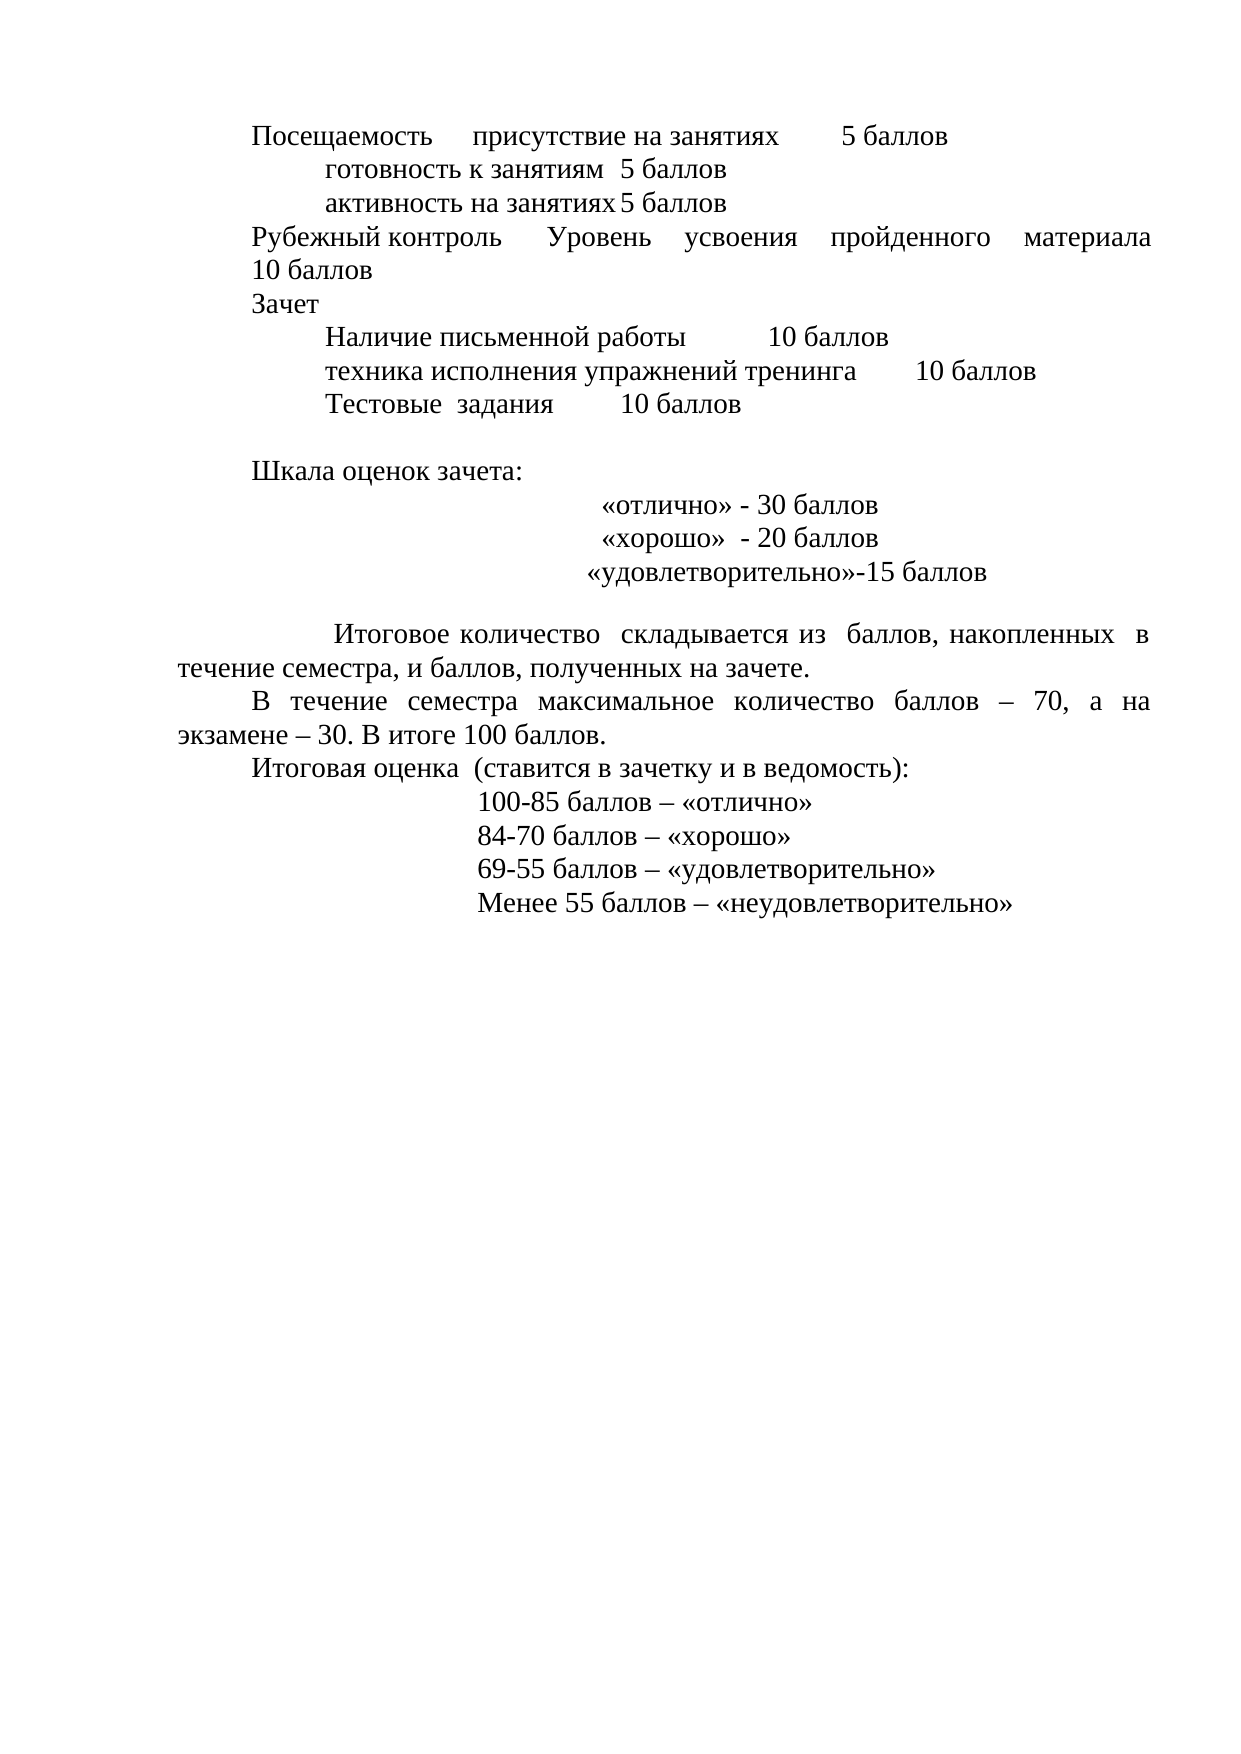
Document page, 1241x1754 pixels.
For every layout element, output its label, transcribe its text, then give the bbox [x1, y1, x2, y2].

text Зачет [177, 286, 1152, 319]
text Итоговая оценка (ставится в зачетку и в ведомость): [177, 751, 1152, 784]
text Посещаемость присутствие на занятиях 5 баллов [177, 118, 1152, 152]
text Шкала оценок зачета: [177, 453, 1152, 487]
text 100-85 баллов – «отлично» [177, 784, 1152, 818]
text Наличие письменной работы 10 баллов [177, 319, 1152, 353]
text активность на занятиях 5 баллов [177, 185, 1152, 219]
text готовность к занятиям 5 баллов [177, 152, 1152, 185]
text Менее 55 баллов – «неудовлетворительно» [177, 885, 1152, 918]
text В течение семестра максимальное количество баллов – 70, а на экзамене – 30. В итоге 100 баллов. [177, 683, 1152, 751]
text Рубежный контроль Уровень усвоения пройденного материала 10 баллов [177, 219, 1152, 286]
text «удовлетворительно»-15 баллов [177, 554, 1152, 588]
text «отлично» - 30 баллов [177, 487, 1152, 521]
text Итоговое количество складывается из баллов, накопленных в течение семестра, и баллов, полученных на зачете. [177, 616, 1152, 683]
text Тестовые задания 10 баллов [177, 386, 1152, 420]
text техника исполнения упражнений тренинга 10 баллов [177, 353, 1152, 386]
text 69-55 баллов – «удовлетворительно» [177, 851, 1152, 885]
text «хорошо» - 20 баллов [177, 521, 1152, 554]
text 84-70 баллов – «хорошо» [177, 818, 1152, 851]
